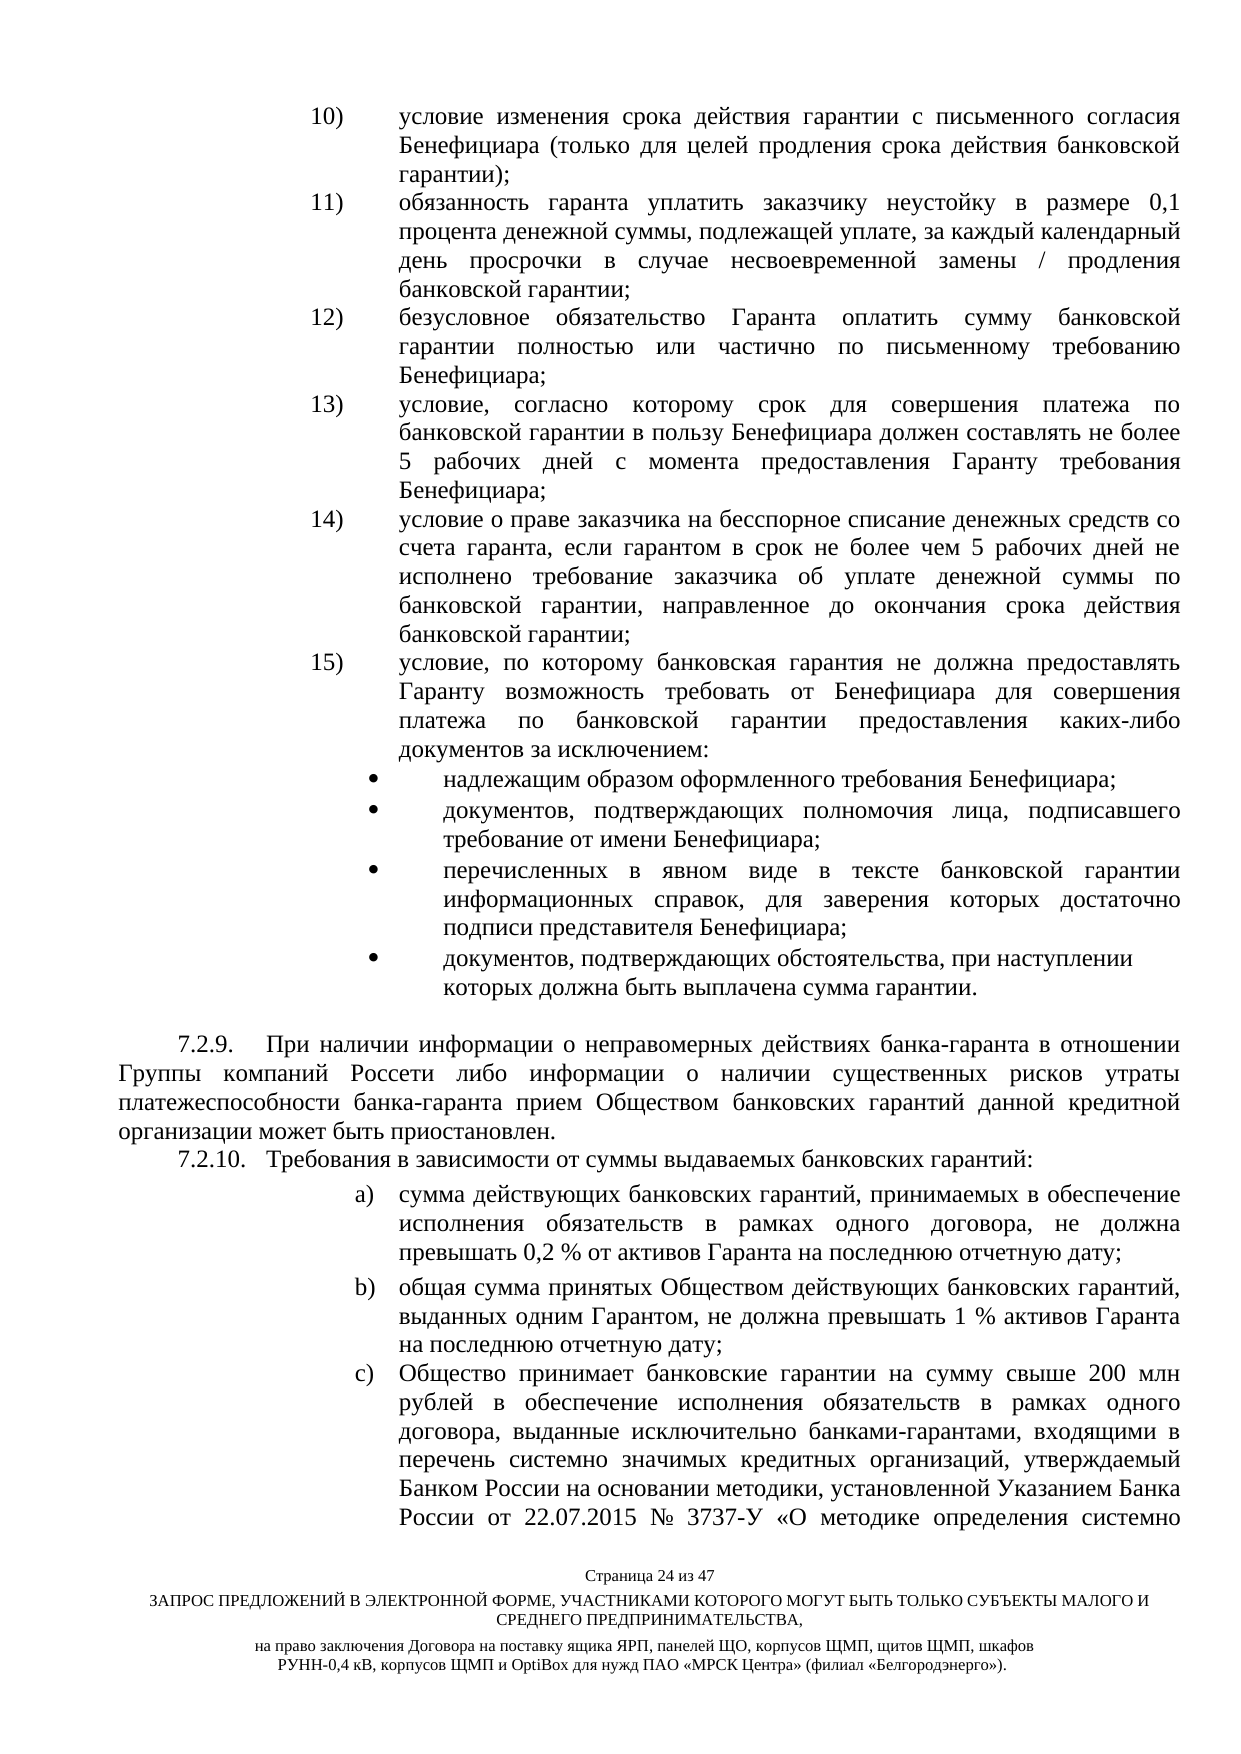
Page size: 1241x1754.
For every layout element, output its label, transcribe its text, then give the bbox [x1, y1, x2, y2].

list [354, 1358, 1181, 1531]
list условие, по которому банковская гарантия не должна предоставлять Гаранту возможность требовать от Бенефициара для совершения платежа по банковской гарантии предоставления каких-либо документов за исключением: [310, 647, 1181, 762]
list перечисленных в явном виде в тексте банковской гарантии информационных справок, для заверения которых достаточно подписи представителя Бенефициара; [369, 855, 1181, 941]
list условие изменения срока действия гарантии с письменного согласия Бенефициара (только для целей продления срока действия банковской гарантии); [310, 101, 1181, 187]
list безусловное обязательство Гаранта оплатить сумму банковской гарантии полностью или частично по письменному требованию Бенефициара; [310, 302, 1181, 389]
list Требования в зависимости от суммы выдаваемых банковских гарантий: [118, 1144, 1181, 1173]
list общая сумма принятых Обществом действующих банковских гарантий, выданных одним Гарантом, не должна превышать 1 % активов Гаранта на последнюю отчетную дату; [354, 1272, 1181, 1358]
list надлежащим образом оформленного требования Бенефициара; [369, 764, 1181, 793]
list документов, подтверждающих обстоятельства, при наступлении которых должна быть выплачена сумма гарантии. [369, 943, 1181, 1001]
list При наличии информации о неправомерных действиях банка-гаранта в отношении Группы компаний Россети либо информации о наличии существенных рисков утраты платежеспособности банка-гаранта прием Обществом банковских гарантий данной кредитной организации может быть приостановлен. [118, 1029, 1181, 1144]
list условие о праве заказчика на бесспорное списание денежных средств со счета гаранта, если гарантом в срок не более чем 5 рабочих дней не исполнено требование заказчика об уплате денежной суммы по банковской гарантии, направленное до окончания срока действия банковской гарантии; [310, 504, 1181, 647]
list обязанность гаранта уплатить заказчику неустойку в размере 0,1 процента денежной суммы, подлежащей уплате, за каждый календарный день просрочки в случае несвоевременной замены / продления банковской гарантии; [310, 187, 1181, 302]
list документов, подтверждающих полномочия лица, подписавшего требование от имени Бенефициара; [369, 795, 1181, 853]
list условие, согласно которому срок для совершения платежа по банковской гарантии в пользу Бенефициара должен составлять не более 5 рабочих дней с момента предоставления Гаранту требования Бенефициара; [310, 389, 1181, 504]
list сумма действующих банковских гарантий, принимаемых в обеспечение исполнения обязательств в рамках одного договора, не должна превышать 0,2 % от активов Гаранта на последнюю отчетную дату; [354, 1179, 1181, 1266]
